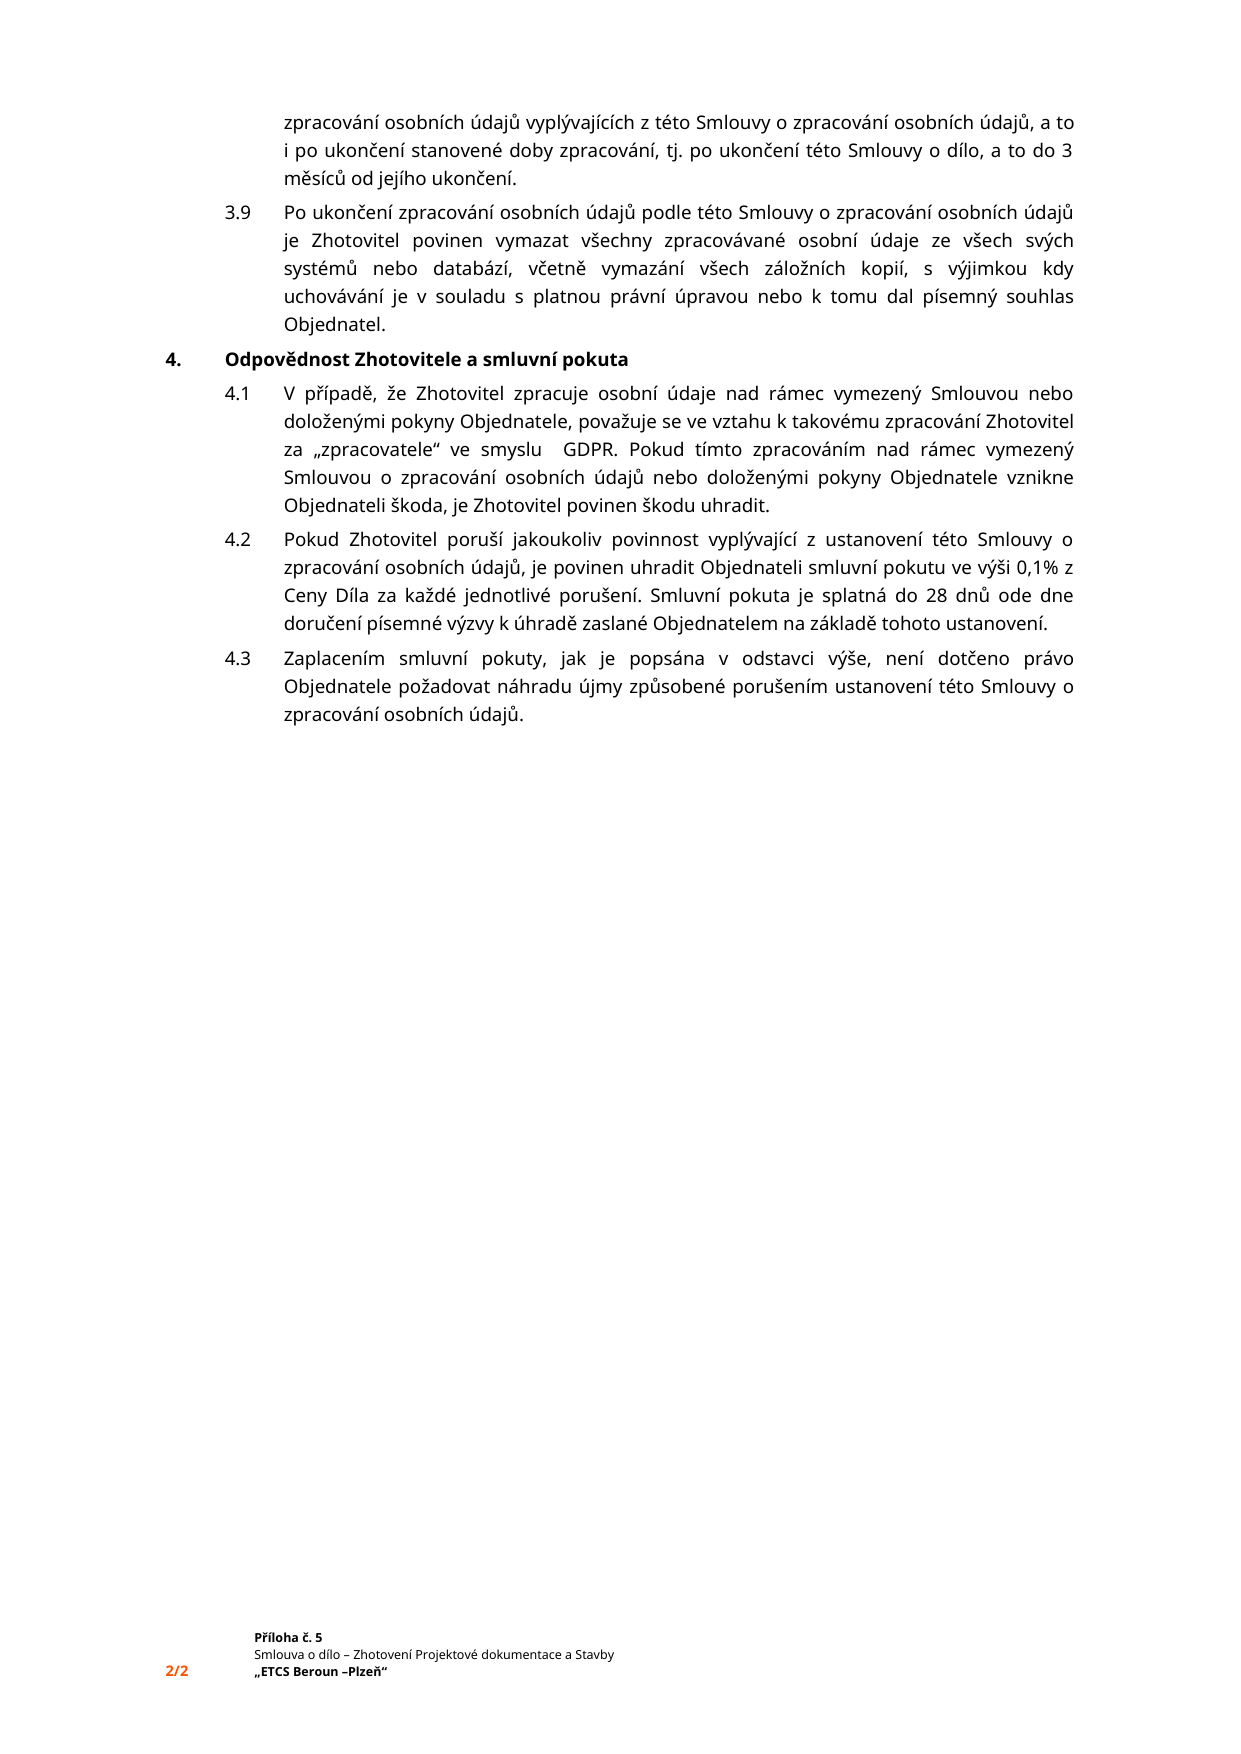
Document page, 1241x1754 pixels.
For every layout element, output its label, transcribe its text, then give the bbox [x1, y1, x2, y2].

list Pokud Zhotovitel poruší jakoukoliv povinnost vyplývající z ustanovení této Smlouvy o zpracování osobních údajů, je povinen uhradit Objednateli smluvní pokutu ve výši 0,1% z Ceny Díla za každé jednotlivé porušení. Smluvní pokuta je splatná do 28 dnů ode dne doručení písemné výzvy k úhradě zaslané Objednatelem na základě tohoto ustanovení. [224, 527, 1075, 636]
list V případě, že Zhotovitel zpracuje osobní údaje nad rámec vymezený Smlouvou nebo doloženými pokyny Objednatele, považuje se ve vztahu k takovému zpracování Zhotovitel za „zpracovatele“ ve smyslu GDPR. Pokud tímto zpracováním nad rámec vymezený Smlouvou o zpracování osobních údajů nebo doloženými pokyny Objednatele vznikne Objednateli škoda, je Zhotovitel povinen škodu uhradit. [224, 380, 1075, 518]
list Zaplacením smluvní pokuty, jak je popsána v odstavci výše, není dotčeno právo Objednatele požadovat náhradu újmy způsobené porušením ustanovení této Smlouvy o zpracování osobních údajů. [224, 645, 1075, 726]
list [224, 109, 1075, 191]
list Po ukončení zpracování osobních údajů podle této Smlouvy o zpracování osobních údajů je Zhotovitel povinen vymazat všechny zpracovávané osobní údaje ze všech svých systémů nebo databází, včetně vymazání všech záložních kopií, s výjimkou kdy uchovávání je v souladu s platnou právní úpravou nebo k tomu dal písemný souhlas Objednatel. [224, 199, 1075, 337]
list Odpovědnost Zhotovitele a smluvní pokuta [165, 346, 1075, 371]
